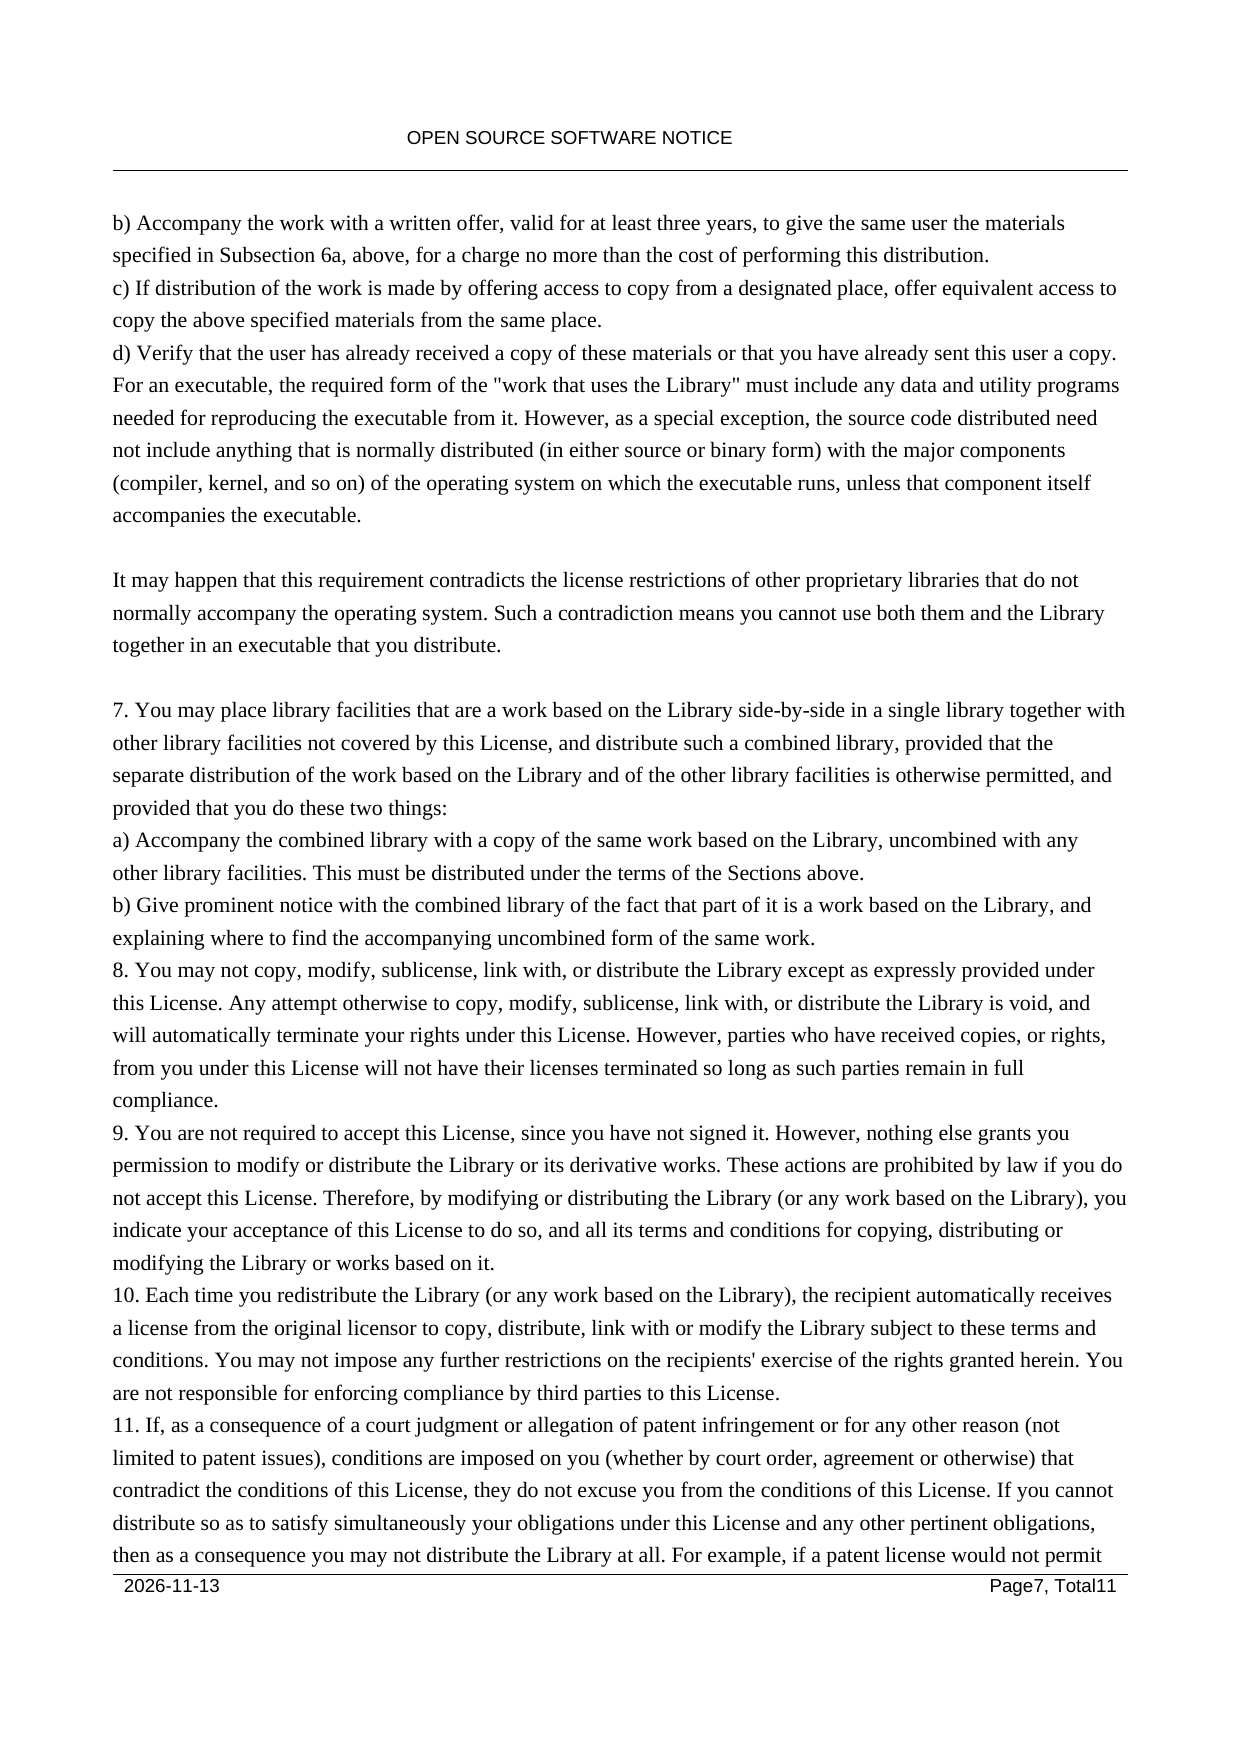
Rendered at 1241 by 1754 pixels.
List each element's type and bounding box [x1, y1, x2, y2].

text [112, 206, 1128, 1571]
